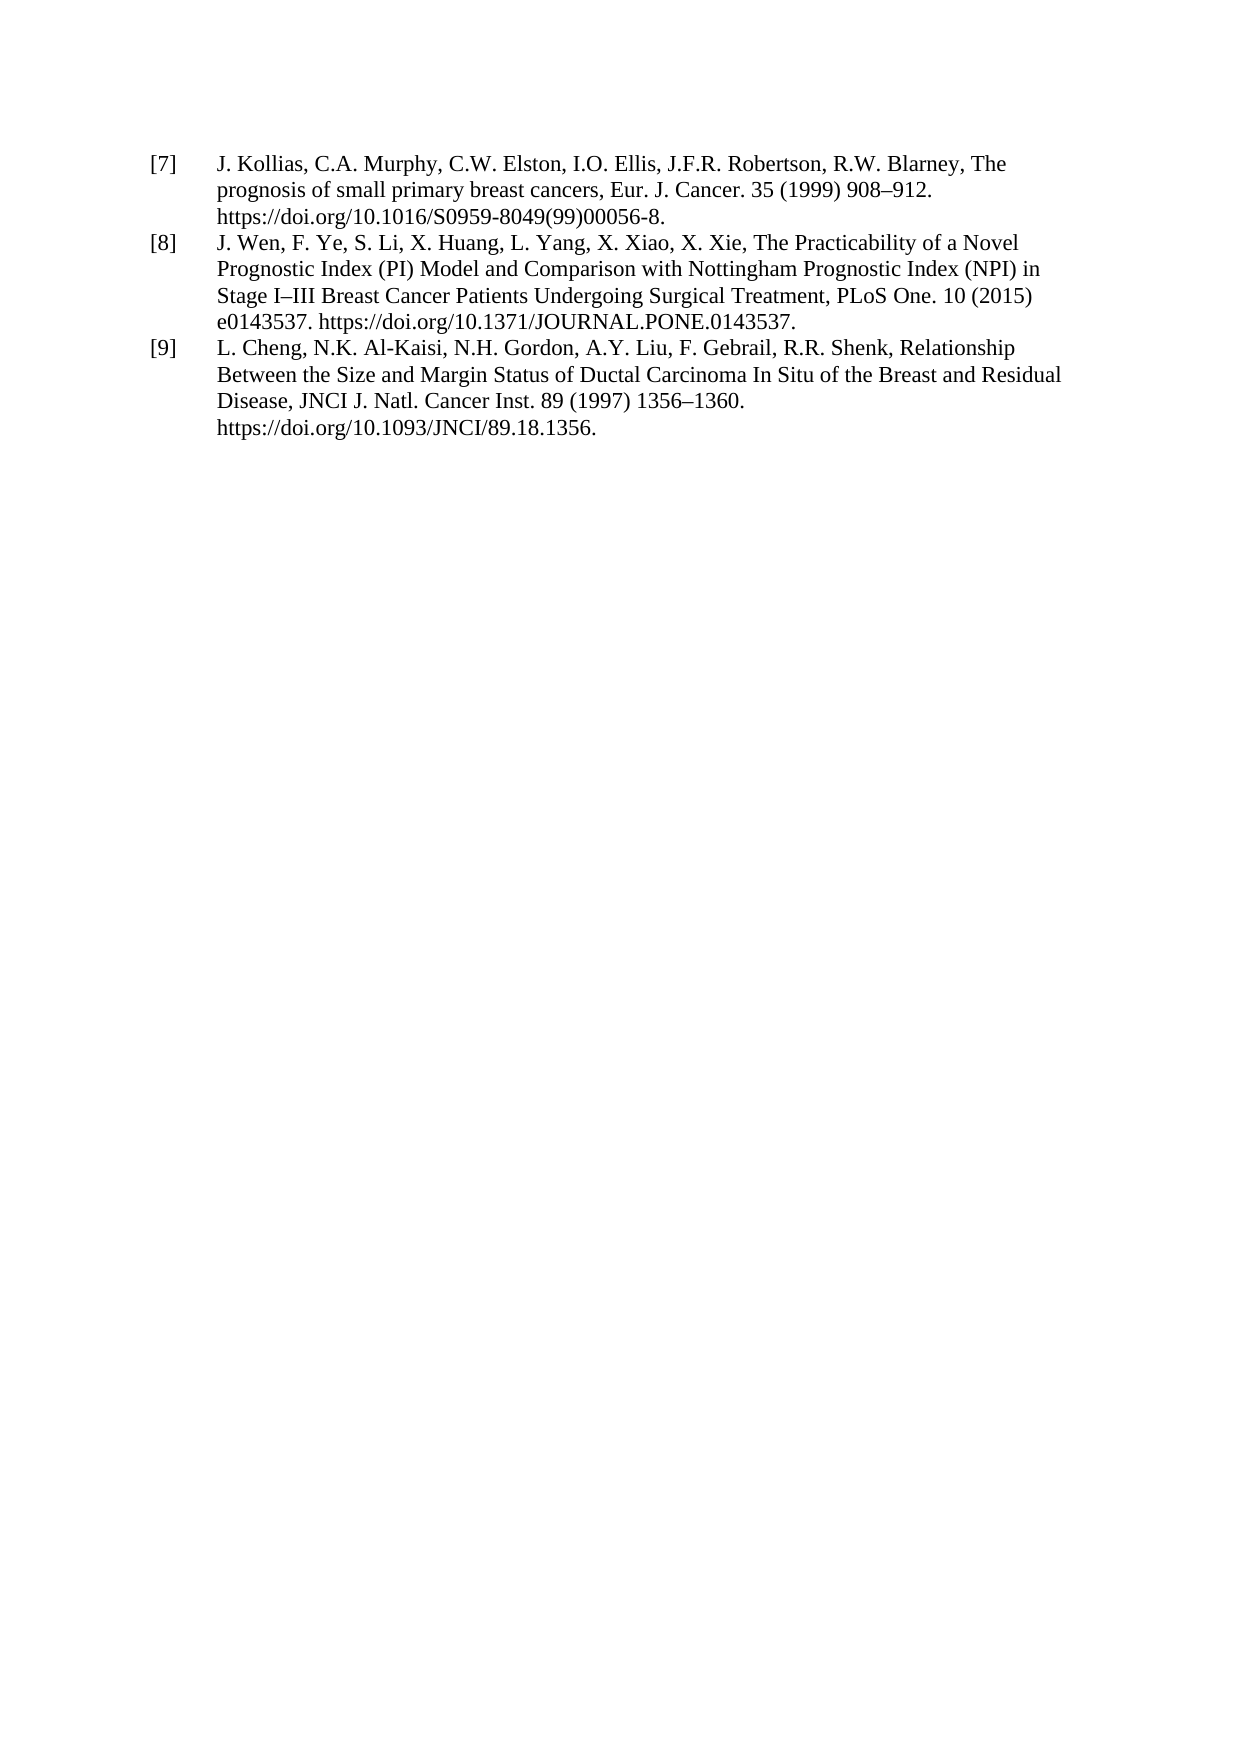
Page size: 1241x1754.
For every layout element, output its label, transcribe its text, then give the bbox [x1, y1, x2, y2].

text [8] J. Wen, F. Ye, S. Li, X. Huang, L. Yang, X. Xiao, X. Xie, The Practicability of a Novel Prognostic Index (PI) Model and Comparison with Nottingham Prognostic Index (NPI) in Stage I–III Breast Cancer Patients Undergoing Surgical Treatment, PLoS One. 10 (2015) e0143537. https://doi.org/10.1371/JOURNAL.PONE.0143537. [150, 229, 1090, 334]
text [7] J. Kollias, C.A. Murphy, C.W. Elston, I.O. Ellis, J.F.R. Robertson, R.W. Blarney, The prognosis of small primary breast cancers, Eur. J. Cancer. 35 (1999) 908–912. https://doi.org/10.1016/S0959-8049(99)00056-8. [150, 150, 1090, 229]
text [9] L. Cheng, N.K. Al-Kaisi, N.H. Gordon, A.Y. Liu, F. Gebrail, R.R. Shenk, Relationship Between the Size and Margin Status of Ductal Carcinoma In Situ of the Breast and Residual Disease, JNCI J. Natl. Cancer Inst. 89 (1997) 1356–1360. https://doi.org/10.1093/JNCI/89.18.1356. [150, 334, 1090, 440]
